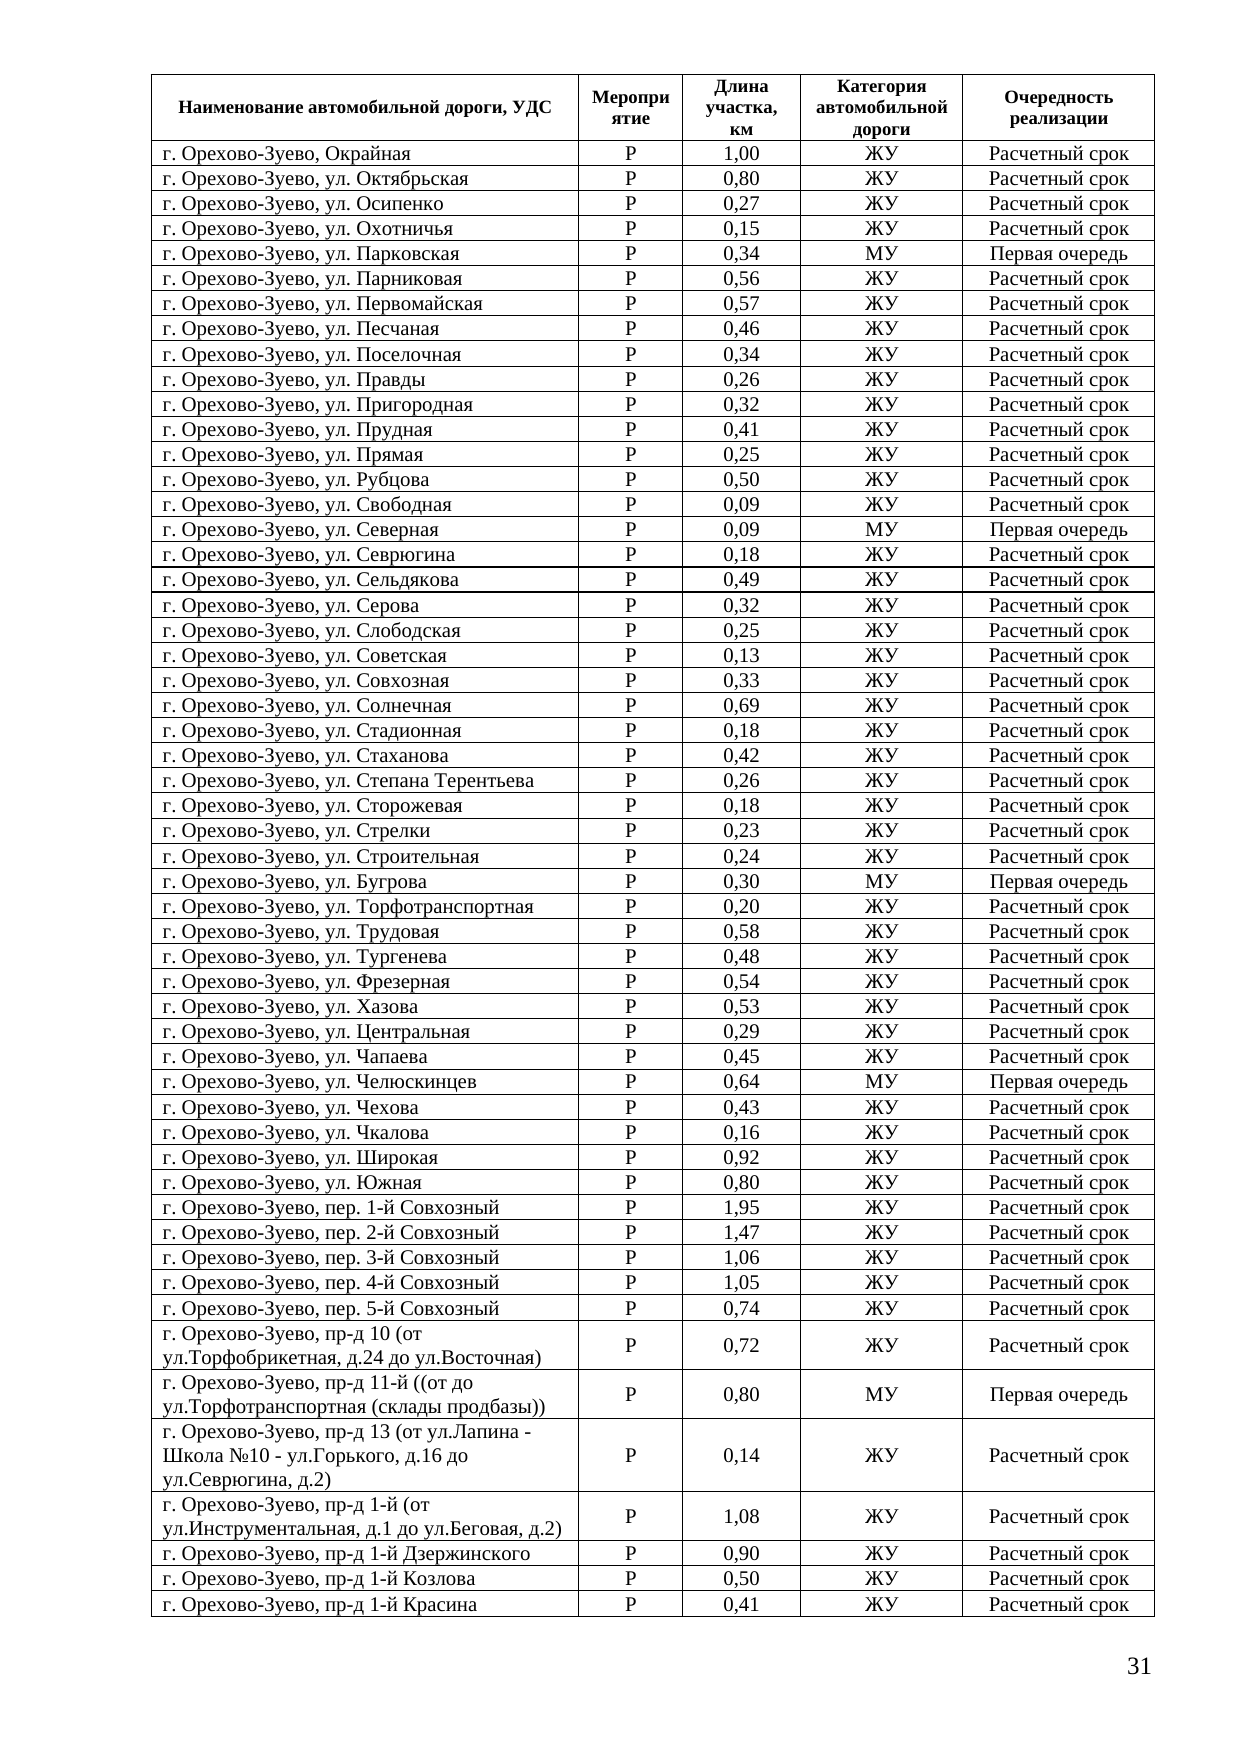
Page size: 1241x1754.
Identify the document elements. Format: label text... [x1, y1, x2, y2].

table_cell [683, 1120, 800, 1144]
table_cell 0,32 [683, 392, 800, 416]
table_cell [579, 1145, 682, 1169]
table_cell ЖУ [801, 392, 962, 416]
table_cell 0,34 [683, 341, 800, 366]
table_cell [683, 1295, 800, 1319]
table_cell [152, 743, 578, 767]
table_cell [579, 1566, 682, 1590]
table_cell ЖУ [801, 191, 962, 215]
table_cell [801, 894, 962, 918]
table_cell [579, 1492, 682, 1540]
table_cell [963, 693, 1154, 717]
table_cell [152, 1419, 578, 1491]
table_cell 0,18 [683, 542, 800, 566]
table_cell Расчетный срок [963, 266, 1154, 290]
table_cell Р [579, 593, 682, 617]
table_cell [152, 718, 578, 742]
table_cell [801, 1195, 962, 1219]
table_cell Расчетный срок [963, 492, 1154, 516]
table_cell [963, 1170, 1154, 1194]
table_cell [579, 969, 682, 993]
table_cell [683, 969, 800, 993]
table_cell 0,50 [683, 467, 800, 491]
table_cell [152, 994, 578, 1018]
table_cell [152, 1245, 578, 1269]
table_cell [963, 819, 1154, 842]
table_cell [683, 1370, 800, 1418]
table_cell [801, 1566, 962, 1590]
table_cell Расчетный срок [963, 166, 1154, 190]
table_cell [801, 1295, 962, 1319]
table_cell МУ [801, 517, 962, 541]
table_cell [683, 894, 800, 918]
table_cell ЖУ [801, 467, 962, 491]
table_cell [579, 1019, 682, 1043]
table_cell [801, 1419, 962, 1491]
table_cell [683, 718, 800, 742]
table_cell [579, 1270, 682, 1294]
table_cell Расчетный срок [963, 593, 1154, 617]
table_cell 0,27 [683, 191, 800, 215]
table_cell ЖУ [801, 417, 962, 441]
table_cell ЖУ [801, 643, 962, 667]
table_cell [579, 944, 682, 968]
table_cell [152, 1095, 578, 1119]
table_cell Р [579, 517, 682, 541]
table_cell Расчетный срок [963, 467, 1154, 491]
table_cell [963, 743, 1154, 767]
table_cell 0,25 [683, 618, 800, 642]
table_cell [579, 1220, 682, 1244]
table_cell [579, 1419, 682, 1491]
table_cell г. Орехово-Зуево, ул. Парниковая [152, 266, 578, 290]
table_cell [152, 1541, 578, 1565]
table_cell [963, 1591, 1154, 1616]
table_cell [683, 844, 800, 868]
table_cell г. Орехово-Зуево, ул. Правды [152, 367, 578, 391]
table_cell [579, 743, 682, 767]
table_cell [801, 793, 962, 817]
table_cell Расчетный срок [963, 417, 1154, 441]
table_cell г. Орехово-Зуево, ул. Песчаная [152, 316, 578, 340]
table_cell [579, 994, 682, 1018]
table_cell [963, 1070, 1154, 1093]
table_cell г. Орехово-Зуево, ул. Рубцова [152, 467, 578, 491]
table_header Очередность реализации [963, 75, 1154, 139]
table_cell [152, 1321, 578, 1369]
table_cell г. Орехово-Зуево, ул. Северная [152, 517, 578, 541]
table_header Наименование автомобильной дороги, УДС [152, 75, 578, 139]
table_cell Р [579, 291, 682, 315]
table_cell 0,49 [683, 568, 800, 591]
table_cell ЖУ [801, 216, 962, 240]
table_cell 0,57 [683, 291, 800, 315]
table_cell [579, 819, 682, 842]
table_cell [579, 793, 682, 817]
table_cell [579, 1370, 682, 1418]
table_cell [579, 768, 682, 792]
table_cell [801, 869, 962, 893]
table_cell Р [579, 316, 682, 340]
table_cell Расчетный срок [963, 191, 1154, 215]
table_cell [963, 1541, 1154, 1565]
table_cell Первая очередь [963, 517, 1154, 541]
table_cell г. Орехово-Зуево, ул. Охотничья [152, 216, 578, 240]
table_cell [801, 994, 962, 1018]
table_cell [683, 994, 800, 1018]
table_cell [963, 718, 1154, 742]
table_cell ЖУ [801, 291, 962, 315]
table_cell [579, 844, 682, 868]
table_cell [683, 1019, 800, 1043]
table_cell ЖУ [801, 141, 962, 165]
table_cell ЖУ [801, 166, 962, 190]
table_cell ЖУ [801, 367, 962, 391]
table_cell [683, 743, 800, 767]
table_cell г. Орехово-Зуево, ул. Октябрьская [152, 166, 578, 190]
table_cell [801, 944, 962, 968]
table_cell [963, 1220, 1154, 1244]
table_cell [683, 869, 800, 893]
table_cell г. Орехово-Зуево, ул. Сельдякова [152, 568, 578, 591]
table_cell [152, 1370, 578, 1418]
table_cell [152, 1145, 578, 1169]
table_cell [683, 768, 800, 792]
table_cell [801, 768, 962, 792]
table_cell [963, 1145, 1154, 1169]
table_cell Расчетный срок [963, 316, 1154, 340]
table_cell 0,25 [683, 442, 800, 466]
table_cell г. Орехово-Зуево, ул. Свободная [152, 492, 578, 516]
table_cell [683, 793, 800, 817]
table_cell ЖУ [801, 341, 962, 366]
table_cell Расчетный срок [963, 291, 1154, 315]
table_cell Р [579, 442, 682, 466]
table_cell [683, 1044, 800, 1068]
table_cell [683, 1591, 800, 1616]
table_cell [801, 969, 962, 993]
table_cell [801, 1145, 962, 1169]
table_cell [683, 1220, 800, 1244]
table_cell ЖУ [801, 668, 962, 692]
table_cell Р [579, 542, 682, 566]
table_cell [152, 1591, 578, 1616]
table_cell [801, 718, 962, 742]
table_cell ЖУ [801, 266, 962, 290]
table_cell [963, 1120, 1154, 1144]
table_header Мероприятие [579, 75, 682, 139]
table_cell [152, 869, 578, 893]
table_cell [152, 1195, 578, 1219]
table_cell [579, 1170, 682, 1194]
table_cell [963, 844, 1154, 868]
table_cell Расчетный срок [963, 392, 1154, 416]
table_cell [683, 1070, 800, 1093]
table_cell Р [579, 693, 682, 717]
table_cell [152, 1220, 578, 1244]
table_cell Расчетный срок [963, 568, 1154, 591]
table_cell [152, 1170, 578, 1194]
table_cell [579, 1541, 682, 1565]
table_cell 0,34 [683, 241, 800, 265]
table_cell 0,32 [683, 593, 800, 617]
table_cell Р [579, 166, 682, 190]
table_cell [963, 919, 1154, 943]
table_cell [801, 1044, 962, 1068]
table_cell Расчетный срок [963, 367, 1154, 391]
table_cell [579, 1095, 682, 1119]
table_cell Расчетный срок [963, 341, 1154, 366]
table_header Длина участка, км [683, 75, 800, 139]
table_cell 0,80 [683, 166, 800, 190]
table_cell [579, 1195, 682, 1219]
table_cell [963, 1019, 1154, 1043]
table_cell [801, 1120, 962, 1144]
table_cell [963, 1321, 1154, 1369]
table_cell г. Орехово-Зуево, ул. Поселочная [152, 341, 578, 366]
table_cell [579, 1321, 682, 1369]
table_cell 0,26 [683, 367, 800, 391]
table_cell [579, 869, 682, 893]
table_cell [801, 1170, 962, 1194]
table_cell г. Орехово-Зуево, ул. Совхозная [152, 668, 578, 692]
table_cell 1,00 [683, 141, 800, 165]
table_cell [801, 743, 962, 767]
table_cell г. Орехово-Зуево, ул. Прямая [152, 442, 578, 466]
table_cell Р [579, 643, 682, 667]
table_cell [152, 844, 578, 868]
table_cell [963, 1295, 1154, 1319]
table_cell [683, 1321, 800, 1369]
table_cell 0,33 [683, 668, 800, 692]
table_cell г. Орехово-Зуево, ул. Осипенко [152, 191, 578, 215]
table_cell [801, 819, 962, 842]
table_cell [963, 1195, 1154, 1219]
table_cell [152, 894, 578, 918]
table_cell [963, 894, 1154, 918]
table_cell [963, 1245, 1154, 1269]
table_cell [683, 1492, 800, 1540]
table_cell Р [579, 568, 682, 591]
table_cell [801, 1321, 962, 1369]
table_cell 0,09 [683, 517, 800, 541]
table_cell ЖУ [801, 618, 962, 642]
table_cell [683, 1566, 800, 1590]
table_cell ЖУ [801, 568, 962, 591]
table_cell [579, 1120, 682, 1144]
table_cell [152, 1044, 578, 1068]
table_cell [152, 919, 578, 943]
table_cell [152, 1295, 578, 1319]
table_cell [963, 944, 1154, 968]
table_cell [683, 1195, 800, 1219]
table_cell Р [579, 191, 682, 215]
table_cell Р [579, 141, 682, 165]
table_cell Расчетный срок [963, 216, 1154, 240]
table_cell Расчетный срок [963, 643, 1154, 667]
table_cell Р [579, 492, 682, 516]
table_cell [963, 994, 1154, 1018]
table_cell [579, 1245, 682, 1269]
table_cell 0,41 [683, 417, 800, 441]
table_cell Р [579, 392, 682, 416]
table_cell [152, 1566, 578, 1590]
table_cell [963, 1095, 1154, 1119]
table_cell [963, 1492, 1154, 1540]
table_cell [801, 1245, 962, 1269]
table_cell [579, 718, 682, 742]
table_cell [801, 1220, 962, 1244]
table_cell Р [579, 467, 682, 491]
table_cell г. Орехово-Зуево, ул. Слободская [152, 618, 578, 642]
table_cell Расчетный срок [963, 618, 1154, 642]
table_cell Расчетный срок [963, 442, 1154, 466]
table_cell Р [579, 341, 682, 366]
table_cell г. Орехово-Зуево, ул. Севрюгина [152, 542, 578, 566]
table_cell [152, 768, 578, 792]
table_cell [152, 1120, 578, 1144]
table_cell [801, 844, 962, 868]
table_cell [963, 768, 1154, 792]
table_cell г. Орехово-Зуево, ул. Первомайская [152, 291, 578, 315]
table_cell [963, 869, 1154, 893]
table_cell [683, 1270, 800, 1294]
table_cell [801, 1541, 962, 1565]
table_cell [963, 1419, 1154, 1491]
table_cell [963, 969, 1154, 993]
table_cell г. Орехово-Зуево, ул. Парковская [152, 241, 578, 265]
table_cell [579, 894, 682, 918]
table_cell Первая очередь [963, 241, 1154, 265]
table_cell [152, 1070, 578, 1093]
table_cell ЖУ [801, 442, 962, 466]
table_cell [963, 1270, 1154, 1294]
table_cell 0,56 [683, 266, 800, 290]
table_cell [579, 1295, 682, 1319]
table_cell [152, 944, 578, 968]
table_cell г. Орехово-Зуево, ул. Серова [152, 593, 578, 617]
table_cell 0,69 [683, 693, 800, 717]
table_cell Р [579, 266, 682, 290]
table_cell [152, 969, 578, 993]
table_cell Расчетный срок [963, 141, 1154, 165]
table_cell Р [579, 241, 682, 265]
table_cell Р [579, 618, 682, 642]
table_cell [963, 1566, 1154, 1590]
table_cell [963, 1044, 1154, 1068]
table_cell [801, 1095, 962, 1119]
table_header Категория автомобильной дороги [801, 75, 962, 139]
table_cell г. Орехово-Зуево, ул. Солнечная [152, 693, 578, 717]
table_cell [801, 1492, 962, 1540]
table_cell ЖУ [801, 492, 962, 516]
table_cell г. Орехово-Зуево, ул. Советская [152, 643, 578, 667]
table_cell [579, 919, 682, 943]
table_cell Р [579, 216, 682, 240]
table_cell 0,13 [683, 643, 800, 667]
table_cell Р [579, 668, 682, 692]
table_cell г. Орехово-Зуево, ул. Прудная [152, 417, 578, 441]
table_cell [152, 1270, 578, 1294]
table_cell ЖУ [801, 542, 962, 566]
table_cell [152, 141, 578, 165]
table_cell ЖУ [801, 316, 962, 340]
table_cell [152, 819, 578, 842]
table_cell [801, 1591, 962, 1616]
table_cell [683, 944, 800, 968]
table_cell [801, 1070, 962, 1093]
table_cell Р [579, 417, 682, 441]
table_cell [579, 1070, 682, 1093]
table_cell ЖУ [801, 593, 962, 617]
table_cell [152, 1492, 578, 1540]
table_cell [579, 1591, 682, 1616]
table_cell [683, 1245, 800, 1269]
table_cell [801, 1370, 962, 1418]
table_cell 0,09 [683, 492, 800, 516]
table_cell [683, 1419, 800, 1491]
table_cell Расчетный срок [963, 542, 1154, 566]
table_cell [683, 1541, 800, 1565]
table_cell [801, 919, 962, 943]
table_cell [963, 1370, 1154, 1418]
table_cell МУ [801, 241, 962, 265]
table_cell 0,15 [683, 216, 800, 240]
table_cell Расчетный срок [963, 668, 1154, 692]
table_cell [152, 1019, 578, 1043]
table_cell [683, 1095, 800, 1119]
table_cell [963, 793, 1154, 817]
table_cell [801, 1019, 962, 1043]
table_cell ЖУ [801, 693, 962, 717]
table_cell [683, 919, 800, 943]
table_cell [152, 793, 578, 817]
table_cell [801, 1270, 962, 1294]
table_cell Р [579, 367, 682, 391]
table_cell 0,46 [683, 316, 800, 340]
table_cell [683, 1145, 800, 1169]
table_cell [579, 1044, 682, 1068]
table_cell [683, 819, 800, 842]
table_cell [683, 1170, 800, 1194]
table_cell г. Орехово-Зуево, ул. Пригородная [152, 392, 578, 416]
